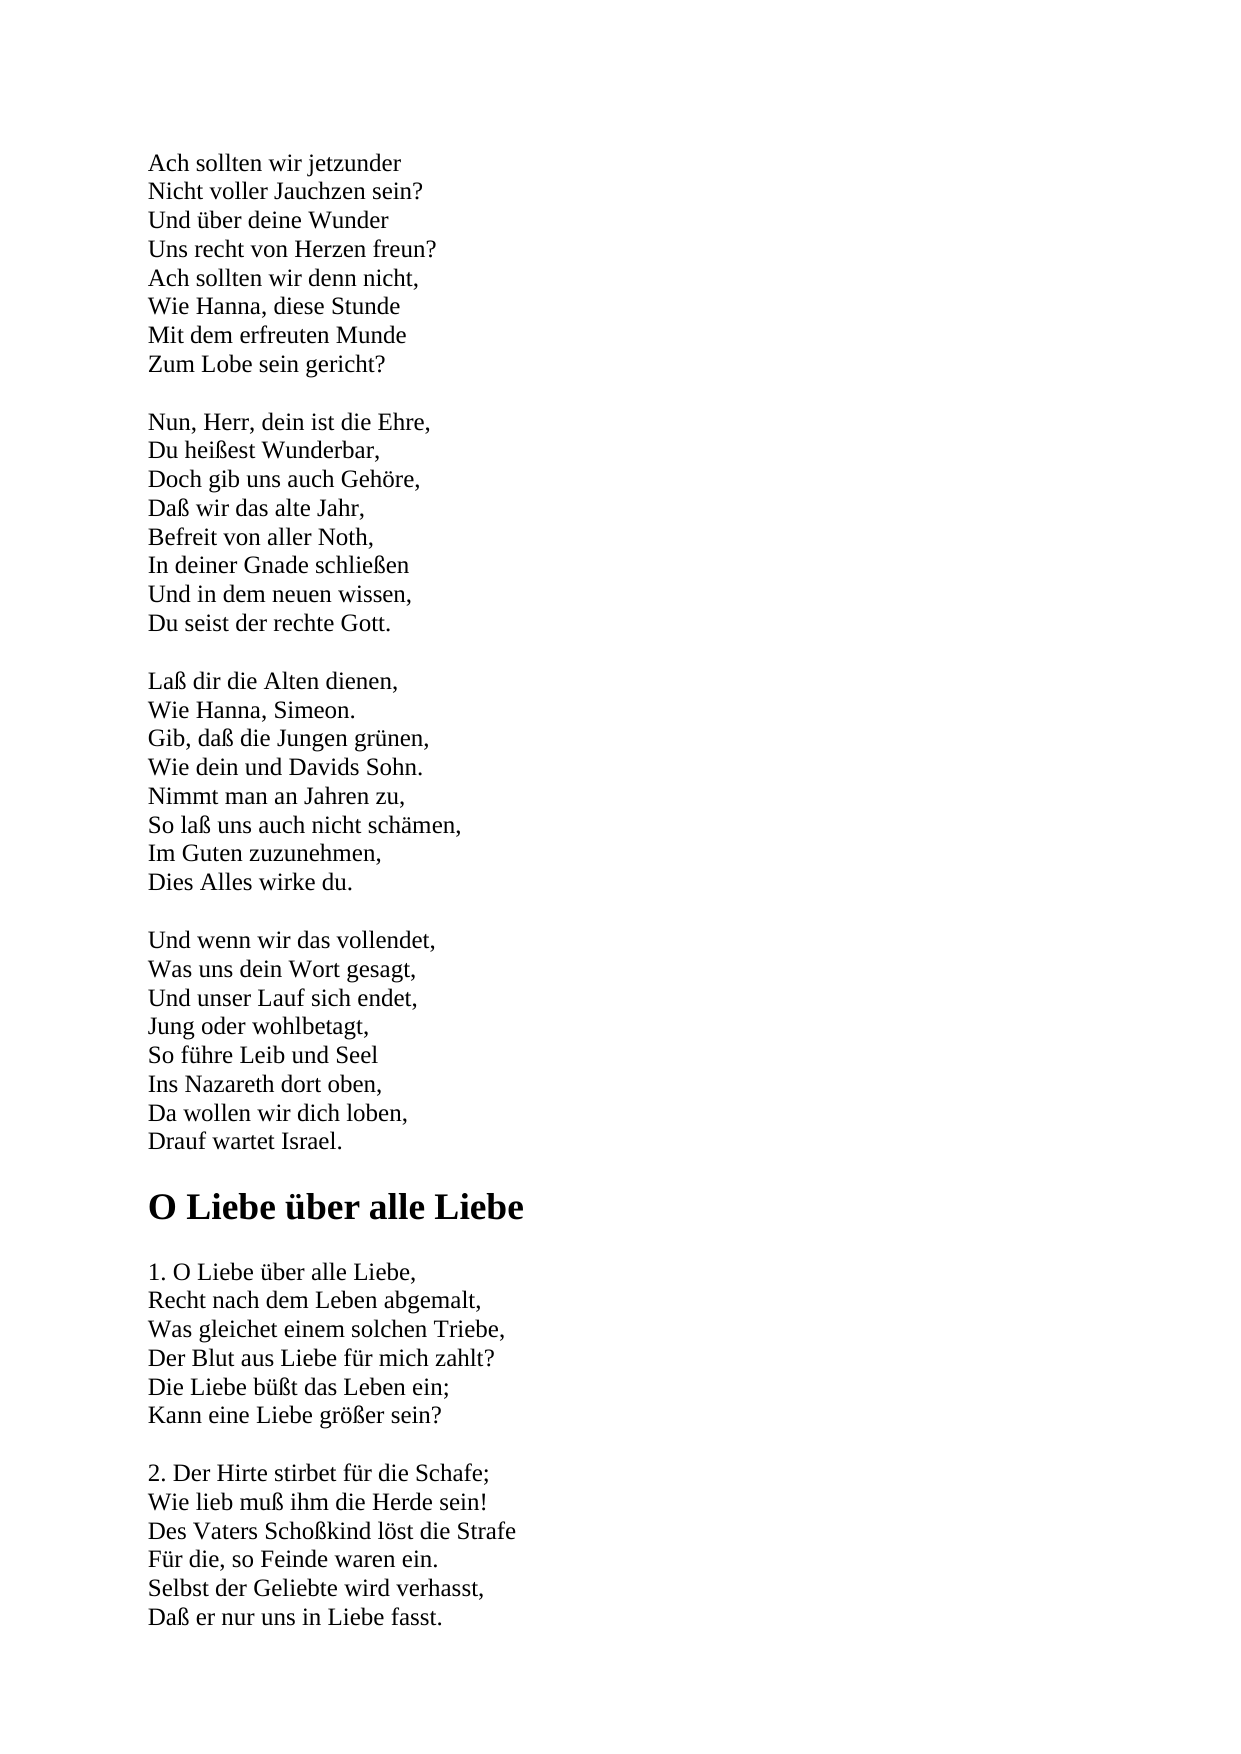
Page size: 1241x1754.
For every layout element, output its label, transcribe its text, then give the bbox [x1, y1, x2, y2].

text 2. Der Hirte stirbet für die Schafe; Wie lieb muß ihm die Herde sein! Des Vaters Schoßkind löst die Strafe Für die, so Feinde waren ein. Selbst der Geliebte wird verhasst, Daß er nur uns in Liebe fasst. [148, 1458, 1093, 1631]
text Ach sollten wir jetzunder Nicht voller Jauchzen sein? Und über deine Wunder Uns recht von Herzen freun? Ach sollten wir denn nicht, Wie Hanna, diese Stunde Mit dem erfreuten Munde Zum Lobe sein gericht? [148, 148, 1093, 378]
text Laß dir die Alten dienen, Wie Hanna, Simeon. Gib, daß die Jungen grünen, Wie dein und Davids Sohn. Nimmt man an Jahren zu, So laß uns auch nicht schämen, Im Guten zuzunehmen, Dies Alles wirke du. [148, 666, 1093, 896]
subtitle O Liebe über alle Liebe [148, 1184, 1093, 1227]
text Und wenn wir das vollendet, Was uns dein Wort gesagt, Und unser Lauf sich endet, Jung oder wohlbetagt, So führe Leib und Seel Ins Nazareth dort oben, Da wollen wir dich loben, Drauf wartet Israel. [148, 925, 1093, 1155]
text 1. O Liebe über alle Liebe, Recht nach dem Leben abgemalt, Was gleichet einem solchen Triebe, Der Blut aus Liebe für mich zahlt? Die Liebe büßt das Leben ein; Kann eine Liebe größer sein? [148, 1257, 1093, 1429]
text Nun, Herr, dein ist die Ehre, Du heißest Wunderbar, Doch gib uns auch Gehöre, Daß wir das alte Jahr, Befreit von aller Noth, In deiner Gnade schließen Und in dem neuen wissen, Du seist der rechte Gott. [148, 407, 1093, 637]
